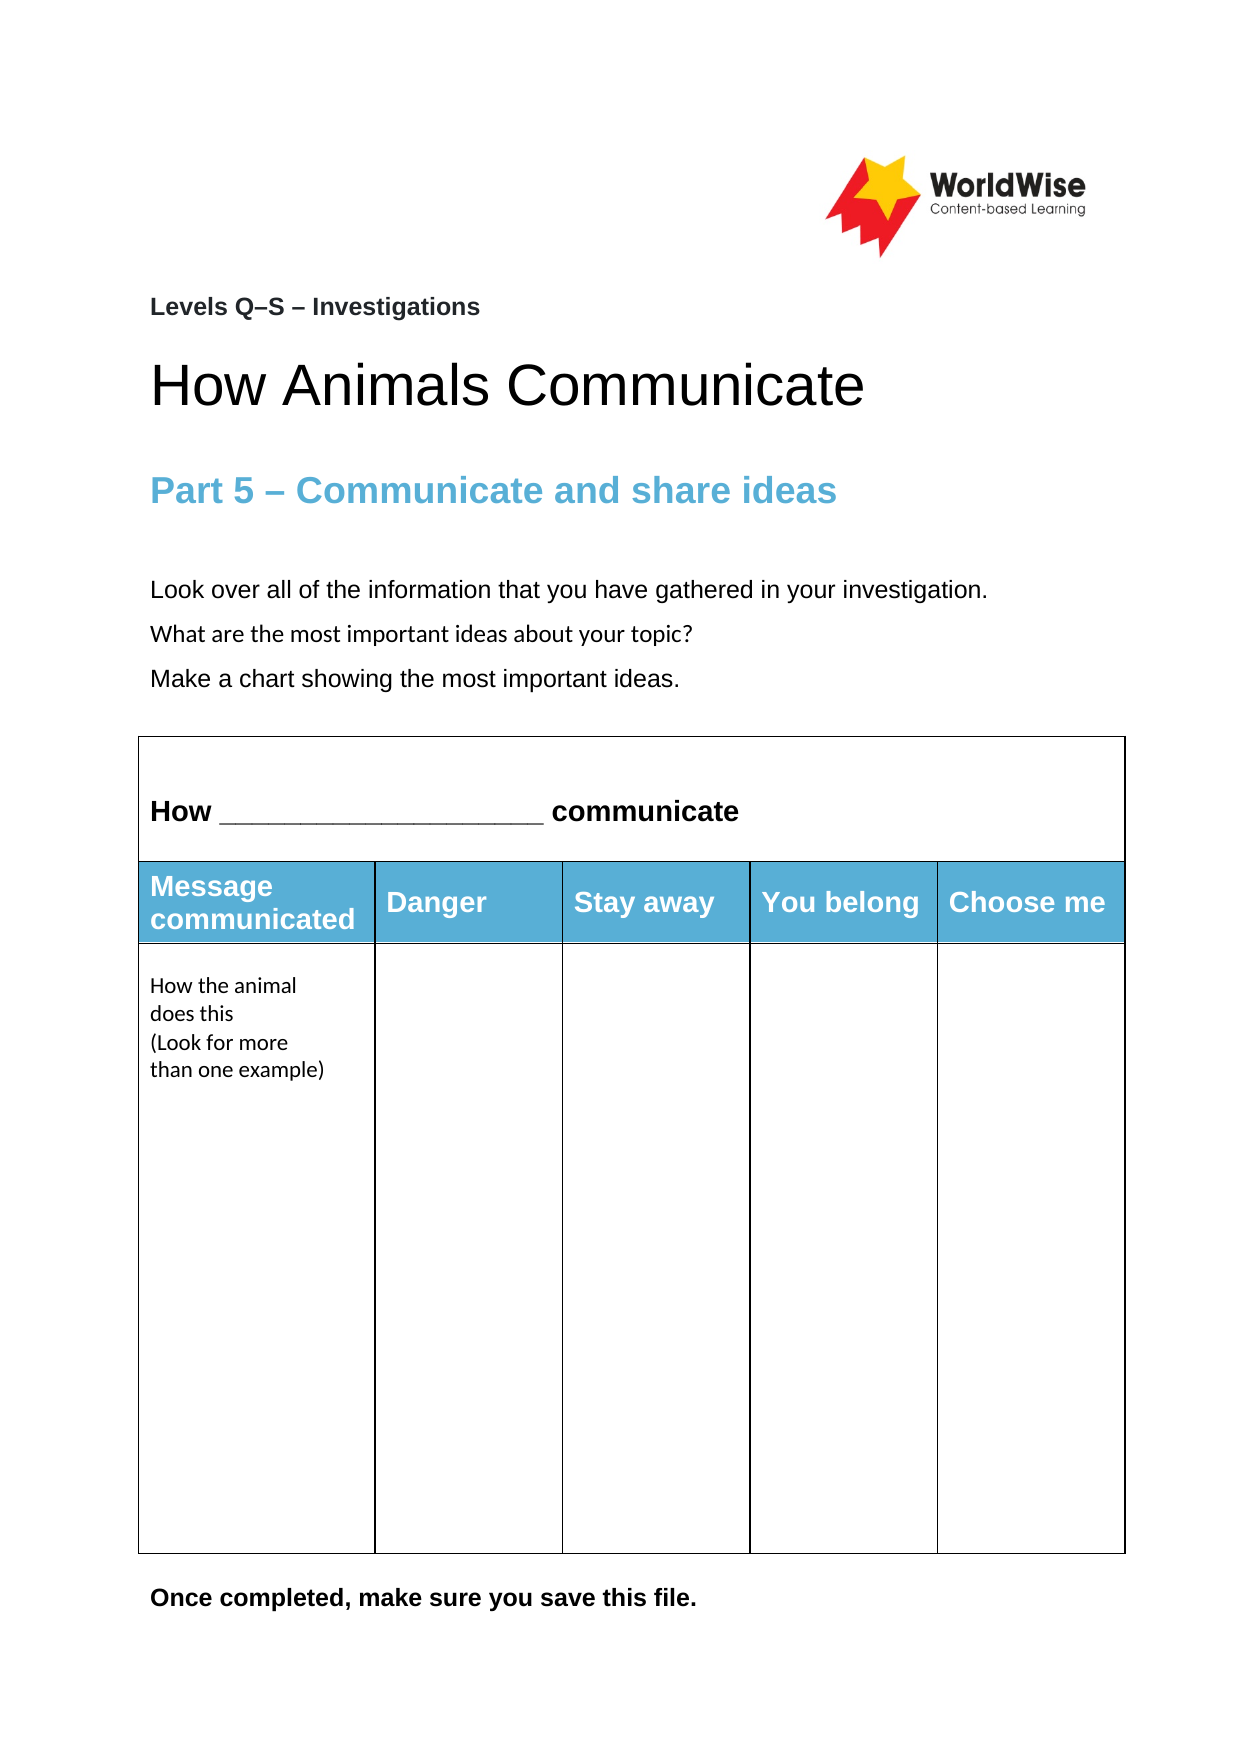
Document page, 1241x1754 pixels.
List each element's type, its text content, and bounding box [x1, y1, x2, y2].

table_cell [938, 944, 1124, 1553]
text Part 5 – Communicate and share ideas [150, 468, 1061, 512]
text What are the most important ideas about your topic? [150, 618, 1090, 648]
table_cell You belong [751, 862, 937, 942]
table_cell [751, 944, 937, 1553]
table_cell Message communicated [139, 862, 374, 942]
table_cell Danger [376, 862, 562, 942]
table_cell [376, 944, 562, 1553]
text Levels Q–S – Investigations [150, 292, 1090, 321]
table_cell [563, 944, 749, 1553]
table_cell Stay away [563, 862, 749, 942]
text Once completed, make sure you save this file. [150, 1582, 1090, 1611]
picture [819, 150, 1091, 264]
text Look over all of the information that you have gathered in your investigation. [150, 532, 1090, 603]
table_cell How the animal does this (Look for more than one example) [139, 944, 374, 1553]
table_cell Choose me [938, 862, 1124, 942]
text Make a chart showing the most important ideas. [150, 664, 1090, 692]
table_header How ____________________ communicate [139, 737, 1124, 861]
title How Animals Communicate [150, 350, 1061, 417]
